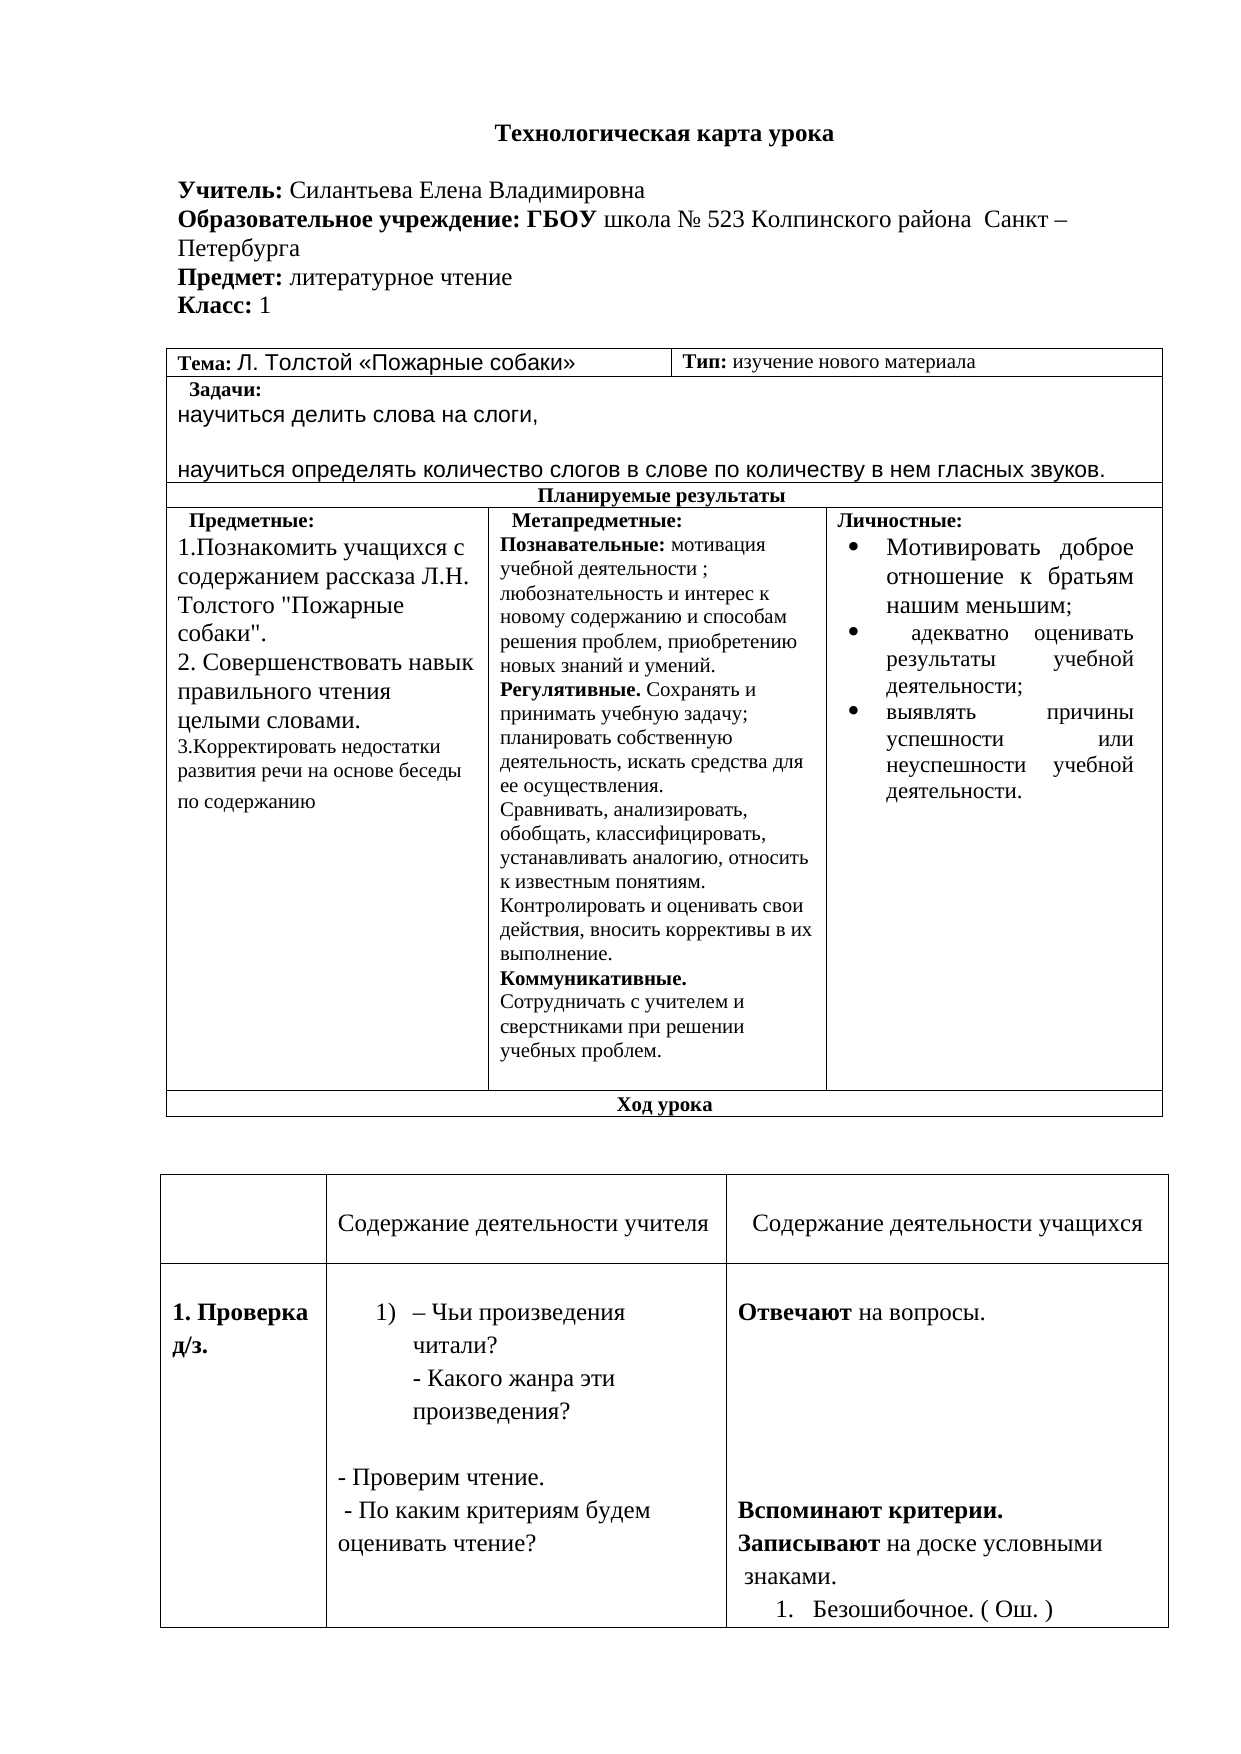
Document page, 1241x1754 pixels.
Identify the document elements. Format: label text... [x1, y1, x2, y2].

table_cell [161, 1264, 326, 1627]
table_cell Метапредметные: Познавательные: мотивация учебной деятельности ; любознательность и интерес к новому содержанию и способам решения проблем, приобретению новых знаний и умений. Регулятивные. Сохранять и принимать учебную задачу; планировать собственную деятельность, искать средства для ее осуществления. Сравнивать, анализировать, обобщать, классифицировать, устанавливать аналогию, относить к известным понятиям. Контролировать и оценивать свои действия, вносить коррективы в их выполнение. Коммуникативные. Сотрудничать с учителем и сверстниками при решении учебных проблем. [489, 508, 826, 1090]
table_header Тема: Л. Толстой «Пожарные собаки» [167, 349, 671, 376]
table_header Тип: изучение нового материала [672, 349, 1162, 376]
text Класс: 1 [177, 291, 1152, 319]
table_cell Планируемые результаты [167, 483, 1162, 507]
table_cell Ход урока [167, 1091, 1162, 1116]
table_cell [727, 1264, 1168, 1627]
text Технологическая карта урока [177, 118, 1152, 147]
table_header [161, 1175, 326, 1263]
text Предмет: литературное чтение [177, 262, 1152, 291]
table_header Содержание деятельности учителя [327, 1175, 726, 1263]
table_header Содержание деятельности учащихся [727, 1175, 1168, 1263]
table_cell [327, 1264, 726, 1627]
table_cell Личностные: Мотивировать доброе отношение к братьям нашим меньшим; адекватно оценивать результаты учебной деятельности; выявлять причины успешности или неуспешности учебной деятельности. [827, 508, 1162, 1090]
text Учитель: Силантьева Елена Владимировна [177, 176, 1152, 204]
table_cell Задачи: научиться делить слова на слоги, научиться определять количество слогов в слове по количеству в нем гласных звуков. [167, 377, 1162, 482]
table_cell Предметные: 1.Познакомить учащихся с содержанием рассказа Л.Н. Толстого "Пожарные собаки". 2. Совершенствовать навык правильного чтения целыми словами. 3.Корректировать недостатки развития речи на основе беседы по содержанию [167, 508, 488, 1090]
text Образовательное учреждение: ГБОУ школа № 523 Колпинского района Санкт – Петербурга [177, 204, 1152, 262]
